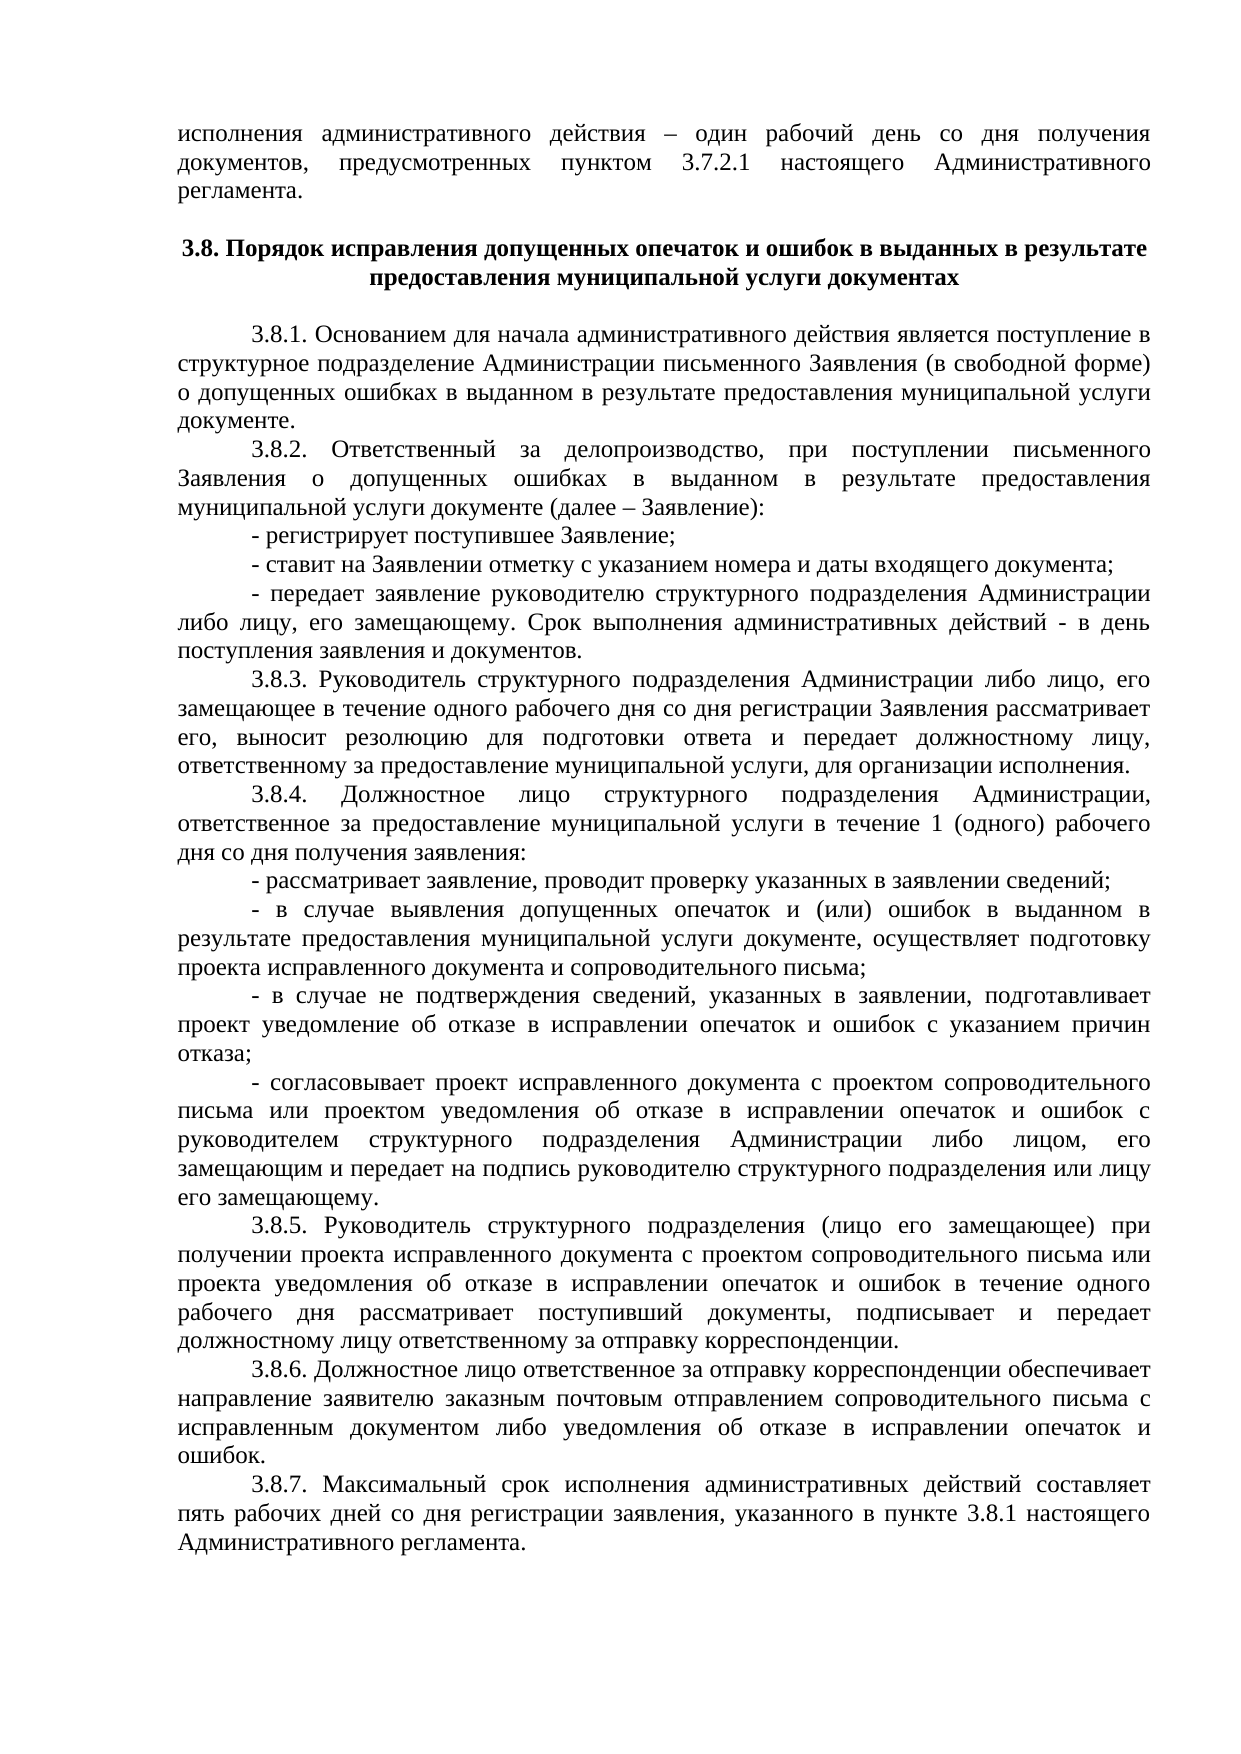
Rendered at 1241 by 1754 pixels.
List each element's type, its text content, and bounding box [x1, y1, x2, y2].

text - ставит на Заявлении отметку с указанием номера и даты входящего документа; [177, 549, 1152, 578]
text - согласовывает проект исправленного документа с проектом сопроводительного письма или проектом уведомления об отказе в исправлении опечаток и ошибок с руководителем структурного подразделения Администрации либо лицом, его замещающим и передает на подпись руководителю структурного подразделения или лицу его замещающему. [177, 1067, 1152, 1211]
text 3.8.6. Должностное лицо ответственное за отправку корреспонденции обеспечивает направление заявителю заказным почтовым отправлением сопроводительного письма с исправленным документом либо уведомления об отказе в исправлении опечаток и ошибок. [177, 1354, 1152, 1469]
text - в случае не подтверждения сведений, указанных в заявлении, подготавливает проект уведомление об отказе в исправлении опечаток и ошибок с указанием причин отказа; [177, 981, 1152, 1067]
text 3.8.2. Ответственный за делопроизводство, при поступлении письменного Заявления о допущенных ошибках в выданном в результате предоставления муниципальной услуги документе (далее – Заявление): [177, 434, 1152, 521]
text 3.8.3. Руководитель структурного подразделения Администрации либо лицо, его замещающее в течение одного рабочего дня со дня регистрации Заявления рассматривает его, выносит резолюцию для подготовки ответа и передает должностному лицу, ответственному за предоставление муниципальной услуги, для организации исполнения. [177, 664, 1152, 779]
text 3.8.7. Максимальный срок исполнения административных действий составляет пять рабочих дней со дня регистрации заявления, указанного в пункте 3.8.1 настоящего Административного регламента. [177, 1469, 1152, 1556]
text 3.8.4. Должностное лицо структурного подразделения Администрации, ответственное за предоставление муниципальной услуги в течение 1 (одного) рабочего дня со дня получения заявления: [177, 779, 1152, 866]
text - рассматривает заявление, проводит проверку указанных в заявлении сведений; [177, 866, 1152, 894]
text 3.8.5. Руководитель структурного подразделения (лицо его замещающее) при получении проекта исправленного документа с проектом сопроводительного письма или проекта уведомления об отказе в исправлении опечаток и ошибок в течение одного рабочего дня рассматривает поступивший документы, подписывает и передает должностному лицу ответственному за отправку корреспонденции. [177, 1211, 1152, 1354]
text 3.8. Порядок исправления допущенных опечаток и ошибок в выданных в результате предоставления муниципальной услуги документах [177, 233, 1152, 291]
text - передает заявление руководителю структурного подразделения Администрации либо лицу, его замещающему. Срок выполнения административных действий - в день поступления заявления и документов. [177, 578, 1152, 664]
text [177, 118, 1152, 204]
text - в случае выявления допущенных опечаток и (или) ошибок в выданном в результате предоставления муниципальной услуги документе, осуществляет подготовку проекта исправленного документа и сопроводительного письма; [177, 894, 1152, 981]
text 3.8.1. Основанием для начала административного действия является поступление в структурное подразделение Администрации письменного Заявления (в свободной форме) о допущенных ошибках в выданном в результате предоставления муниципальной услуги документе. [177, 319, 1152, 434]
text - регистрирует поступившее Заявление; [177, 521, 1152, 549]
